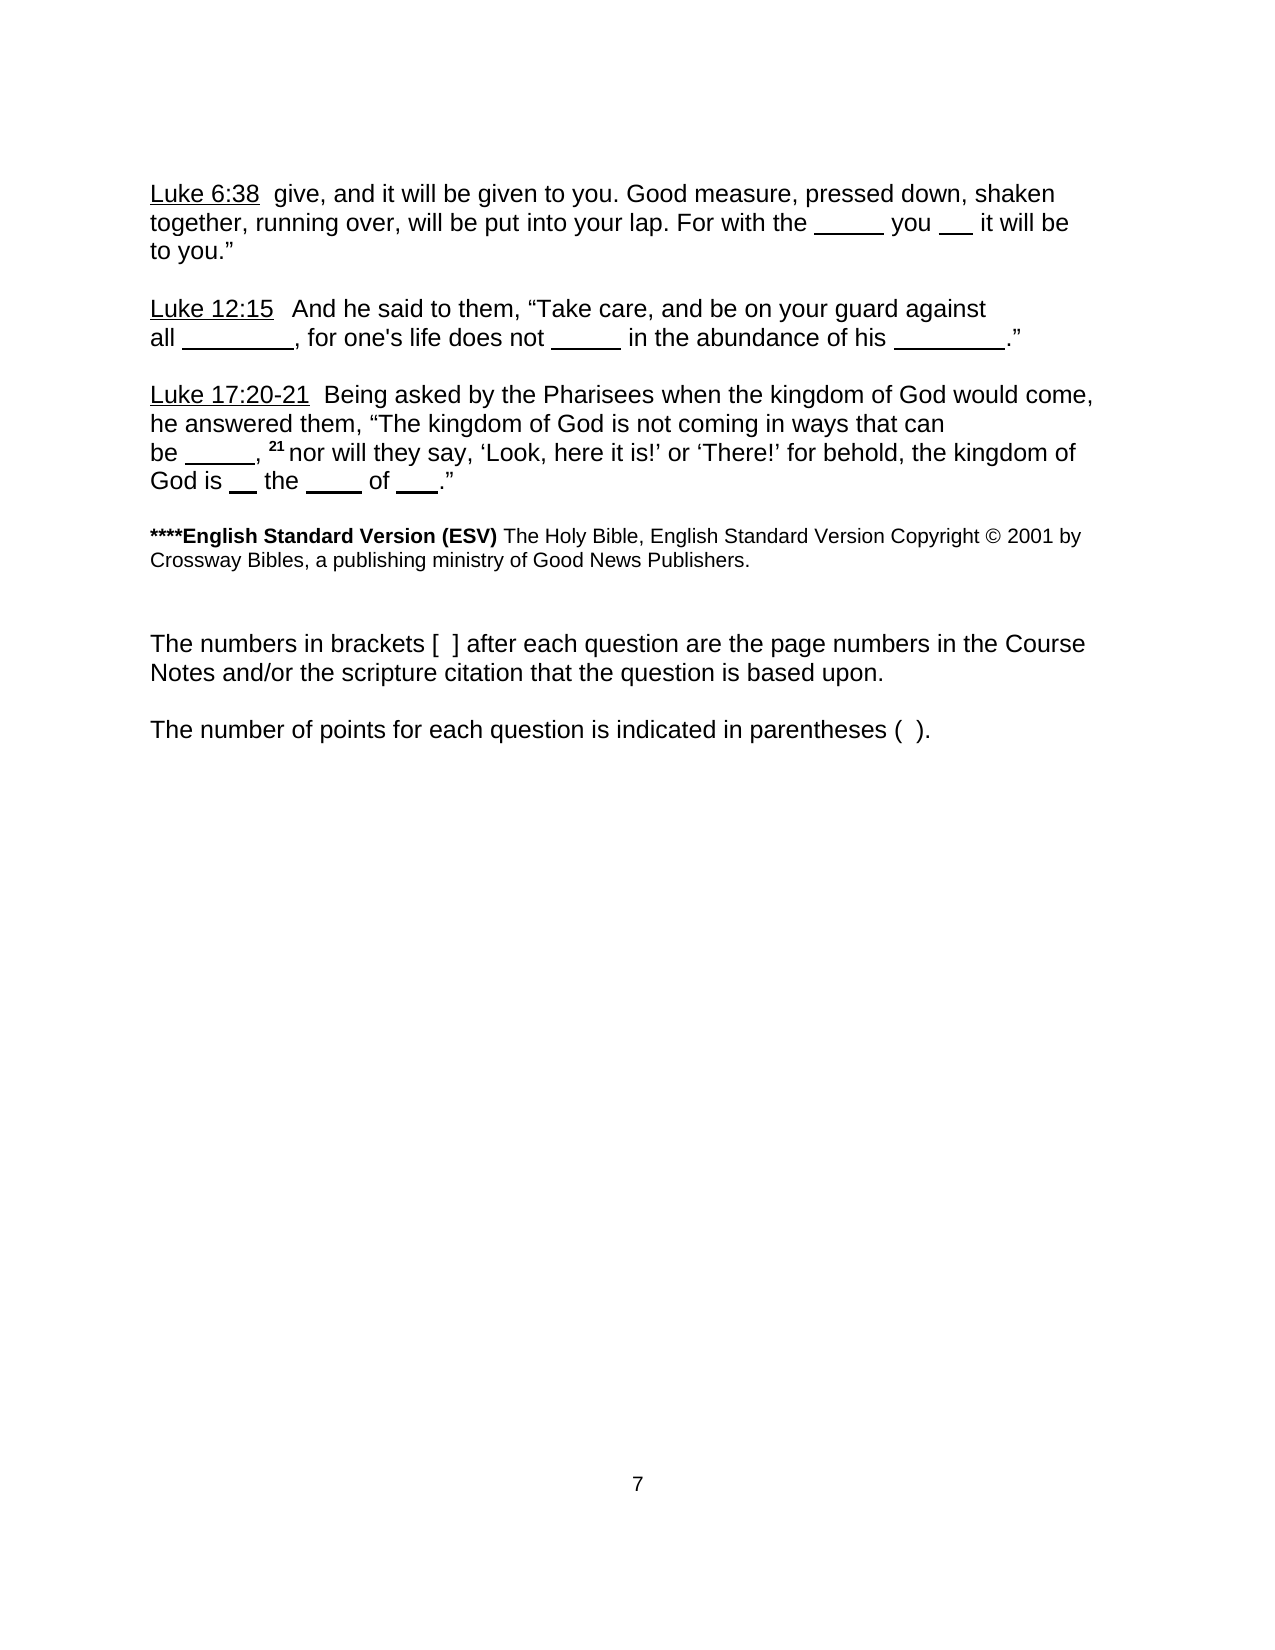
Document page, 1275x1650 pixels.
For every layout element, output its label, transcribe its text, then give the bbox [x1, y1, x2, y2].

text The number of points for each question is indicated in parentheses ( ). [150, 715, 1125, 744]
text Luke 12:15 And he said to them, “Take care, and be on your guard against all , for one's life does not in the abundance of his .” [150, 294, 1125, 351]
text Luke 17:20-21 Being asked by the Pharisees when the kingdom of God would come, he answered them, “The kingdom of God is not coming in ways that can be , 21 nor will they say, ‘Look, here it is!’ or ‘There!’ for behold, the kingdom of God is the of .” [150, 380, 1125, 495]
text ****English Standard Version (ESV) The Holy Bible, English Standard Version Copyright © 2001 by Crossway Bibles, a publishing ministry of Good News Publishers. [150, 524, 1125, 572]
text The numbers in brackets [ ] after each question are the page numbers in the Course Notes and/or the scripture citation that the question is based upon. [150, 629, 1125, 687]
text Luke 6:38 give, and it will be given to you. Good measure, pressed down, shaken together, running over, will be put into your lap. For with the you it will be to you.” [150, 179, 1125, 265]
